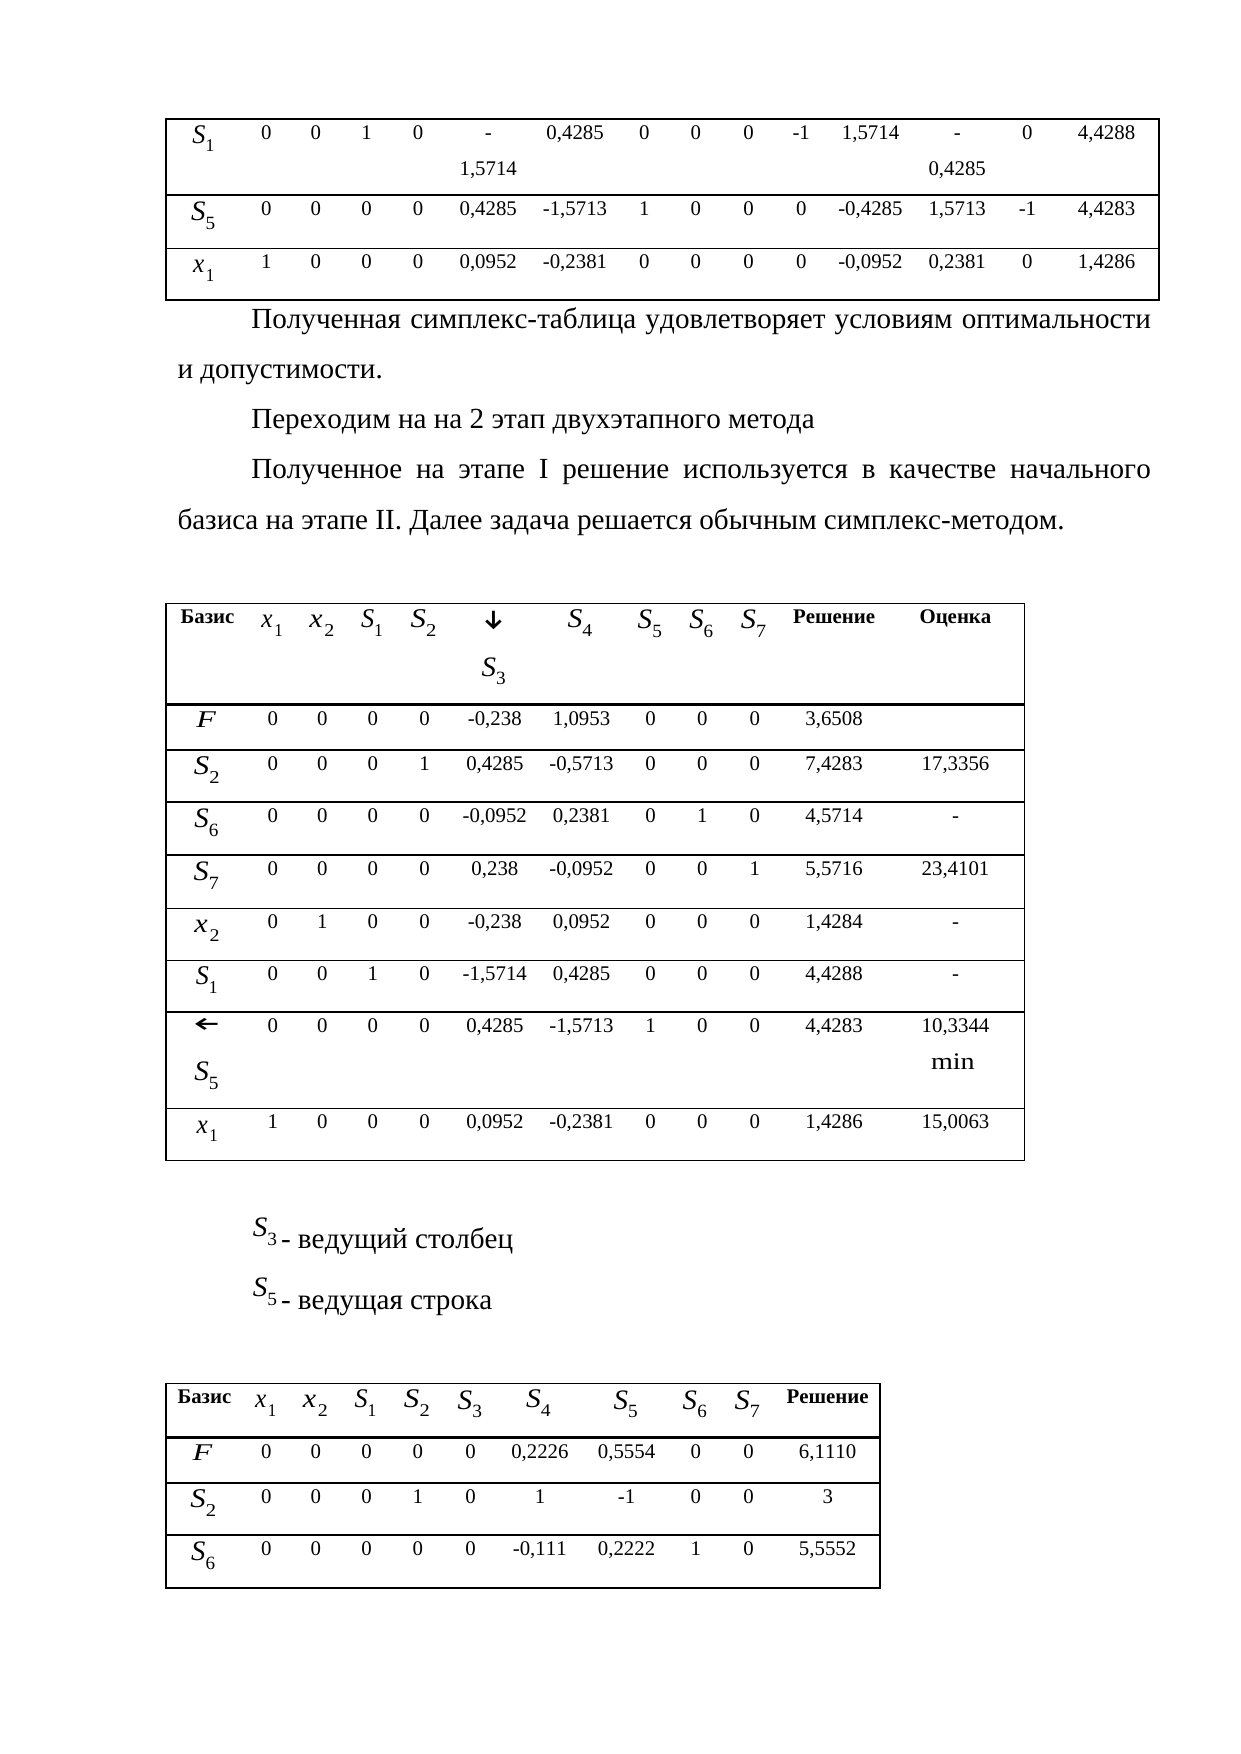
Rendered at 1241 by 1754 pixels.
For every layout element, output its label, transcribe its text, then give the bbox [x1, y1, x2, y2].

table_cell [167, 1484, 242, 1534]
table_cell 1 [391, 1484, 444, 1534]
table_header [451, 604, 538, 703]
table_cell [886, 706, 1024, 749]
table_cell 0 [391, 1439, 444, 1482]
table_cell 0 [341, 1484, 391, 1534]
table_cell 0 [1000, 249, 1054, 299]
table_cell 0 [391, 120, 445, 194]
table_cell 0,2222 [583, 1536, 670, 1587]
table_cell 7,4283 [781, 751, 886, 801]
table_cell 0 [348, 909, 397, 959]
table_cell 0 [676, 1013, 728, 1108]
table_cell 1,4286 [781, 1109, 886, 1159]
table_cell 0 [348, 1013, 397, 1108]
table_cell 0,4285 [531, 120, 618, 194]
table_cell -1 [583, 1484, 670, 1534]
table_cell 3,6508 [781, 706, 886, 749]
table_cell 0 [242, 120, 290, 194]
table_cell 0,0952 [538, 909, 625, 959]
table_cell -1 [775, 120, 827, 194]
text - ведущая строка [177, 1272, 1152, 1316]
table_cell 0 [670, 1484, 721, 1534]
table_cell -0,2381 [538, 1109, 625, 1159]
table_cell 1,5713 [914, 196, 1000, 247]
table_cell 0 [290, 1439, 341, 1482]
table_cell 0 [290, 1536, 341, 1587]
table_cell 0 [728, 1109, 781, 1159]
table_cell 0 [242, 1439, 290, 1482]
table_cell -1,5713 [538, 1013, 625, 1108]
table_cell 0 [728, 803, 781, 854]
table_cell 0 [296, 856, 348, 908]
table_cell 0 [249, 909, 296, 959]
table_cell 0 [341, 249, 391, 299]
table_cell 0 [249, 751, 296, 801]
table_cell 0 [775, 249, 827, 299]
table_header [249, 604, 296, 703]
table_cell 0 [445, 1536, 496, 1587]
table_cell 0 [348, 1109, 397, 1159]
table_cell 1,4284 [781, 909, 886, 959]
table_cell - [886, 909, 1024, 959]
table_cell 1 [618, 196, 670, 247]
table_cell -0,0952 [451, 803, 538, 854]
table_cell - [886, 803, 1024, 854]
table_cell -0,0952 [827, 249, 913, 299]
table_cell 0 [676, 909, 728, 959]
table_cell -1 [1000, 196, 1054, 247]
table_cell 1,4286 [1054, 249, 1158, 299]
text Полученное на этапе I решение используется в качестве начального базиса на этапе II. Далее задача решается обычным симплекс-методом. [177, 452, 1152, 536]
table_header [398, 604, 451, 703]
table_header [341, 1384, 391, 1436]
table_header [445, 1384, 496, 1436]
table_header [496, 1384, 583, 1436]
table_cell 0 [721, 249, 775, 299]
table_header [391, 1384, 444, 1436]
table_cell 0 [721, 1536, 775, 1587]
table_cell 0 [348, 803, 397, 854]
table_cell 0 [670, 1439, 721, 1482]
table_cell 0 [398, 1013, 451, 1108]
table_cell 0 [625, 856, 676, 908]
table_cell [167, 1109, 249, 1159]
table_cell 1 [242, 249, 290, 299]
table_cell -0,2381 [531, 249, 618, 299]
table_cell 0 [676, 1109, 728, 1159]
table_cell 0 [670, 120, 721, 194]
table_cell -1,5714 [451, 961, 538, 1011]
table_header [670, 1384, 721, 1436]
table_cell 0 [249, 961, 296, 1011]
table_cell 0 [1000, 120, 1054, 194]
table_cell 10,3344 [886, 1013, 1024, 1108]
table_cell 0 [670, 196, 721, 247]
table_cell -0,5713 [538, 751, 625, 801]
table_cell -1,5714 [445, 120, 531, 194]
table_cell 0 [296, 803, 348, 854]
table_cell 1 [496, 1484, 583, 1534]
table_header Решение [775, 1384, 879, 1436]
table_header Базис [167, 1384, 242, 1436]
table_cell 0 [775, 196, 827, 247]
table_cell -0,238 [451, 909, 538, 959]
table_cell 0 [721, 120, 775, 194]
table_cell -0,111 [496, 1536, 583, 1587]
table_cell 0 [290, 196, 341, 247]
table_cell 1,5714 [827, 120, 913, 194]
table_cell [167, 196, 242, 247]
table_cell [167, 249, 242, 299]
table_header [583, 1384, 670, 1436]
table_cell 0 [625, 1109, 676, 1159]
table_cell 0 [341, 1536, 391, 1587]
table_cell 0 [290, 1484, 341, 1534]
table_cell 0 [391, 196, 445, 247]
table_cell 1 [670, 1536, 721, 1587]
table_cell 0,5554 [583, 1439, 670, 1482]
table_cell [167, 706, 249, 749]
table_cell 1 [676, 803, 728, 854]
table_cell 0,2226 [496, 1439, 583, 1482]
table_cell -0,0952 [538, 856, 625, 908]
table_header [348, 604, 397, 703]
table_cell 1 [341, 120, 391, 194]
table_cell 0 [398, 961, 451, 1011]
table_cell 0,238 [451, 856, 538, 908]
table_cell 0 [249, 706, 296, 749]
table_cell [167, 1013, 249, 1108]
table_cell 3 [775, 1484, 879, 1534]
table_cell [167, 751, 249, 801]
table_cell - [886, 961, 1024, 1011]
table_cell 4,4288 [1054, 120, 1158, 194]
table_cell 0,4285 [538, 961, 625, 1011]
table_cell 0 [290, 120, 341, 194]
table_cell 0,2381 [538, 803, 625, 854]
table_cell -0,4285 [914, 120, 1000, 194]
table_cell 0 [676, 856, 728, 908]
table_cell 0 [618, 120, 670, 194]
table_cell 0 [296, 706, 348, 749]
table_cell 0 [625, 909, 676, 959]
table_cell [167, 120, 242, 194]
table_cell 0 [728, 706, 781, 749]
table_cell 4,4288 [781, 961, 886, 1011]
table_cell 0 [296, 1109, 348, 1159]
table_cell 0 [242, 1536, 290, 1587]
table_cell 17,3356 [886, 751, 1024, 801]
table_header Оценка [886, 604, 1024, 703]
table_cell 0 [721, 196, 775, 247]
table_cell 0 [391, 1536, 444, 1587]
table_cell 0 [625, 961, 676, 1011]
table_cell [167, 1536, 242, 1587]
table_cell 0 [625, 706, 676, 749]
table_cell 0 [618, 249, 670, 299]
table_cell 0 [625, 751, 676, 801]
text Полученная симплекс-таблица удовлетворяет условиям оптимальности и допустимости. [177, 301, 1152, 384]
table_cell 5,5552 [775, 1536, 879, 1587]
table_cell 0 [348, 706, 397, 749]
table_cell 15,0063 [886, 1109, 1024, 1159]
table_cell 0 [341, 196, 391, 247]
table_cell -1,5713 [531, 196, 618, 247]
table_header Решение [781, 604, 886, 703]
table_cell 23,4101 [886, 856, 1024, 908]
table_cell [167, 1439, 242, 1482]
table_cell 0 [296, 751, 348, 801]
table_cell 1 [296, 909, 348, 959]
table_cell 0,4285 [451, 1013, 538, 1108]
table_cell 0,4285 [445, 196, 531, 247]
table_cell 0,0952 [445, 249, 531, 299]
table_cell 0 [242, 1484, 290, 1534]
table_cell 0 [249, 803, 296, 854]
table_cell 0 [721, 1484, 775, 1534]
table_cell [167, 909, 249, 959]
table_cell 0 [728, 1013, 781, 1108]
table_cell -0,238 [451, 706, 538, 749]
table_header [728, 604, 781, 703]
table_cell [167, 961, 249, 1011]
table_cell 0 [721, 1439, 775, 1482]
table_cell 6,1110 [775, 1439, 879, 1482]
table_cell 0 [242, 196, 290, 247]
table_cell 1,0953 [538, 706, 625, 749]
table_header [625, 604, 676, 703]
table_cell 0,0952 [451, 1109, 538, 1159]
table_cell 4,4283 [781, 1013, 886, 1108]
table_header [721, 1384, 775, 1436]
table_cell 0 [249, 856, 296, 908]
table_cell 0 [728, 751, 781, 801]
table_cell [167, 856, 249, 908]
table_header [290, 1384, 341, 1436]
table_cell 0 [296, 1013, 348, 1108]
table_cell -0,4285 [827, 196, 913, 247]
table_cell 1 [398, 751, 451, 801]
table_cell 4,5714 [781, 803, 886, 854]
table_cell 0 [728, 909, 781, 959]
table_cell 0 [625, 803, 676, 854]
table_cell 0 [676, 961, 728, 1011]
table_cell 0 [398, 803, 451, 854]
table_header [538, 604, 625, 703]
table_cell 0,2381 [914, 249, 1000, 299]
table_cell 0 [445, 1439, 496, 1482]
text - ведущий столбец [177, 1211, 1152, 1255]
table_cell 0 [348, 856, 397, 908]
table_cell 0 [290, 249, 341, 299]
table_cell 0 [445, 1484, 496, 1534]
table_cell 1 [728, 856, 781, 908]
table_header [676, 604, 728, 703]
table_cell 0 [676, 751, 728, 801]
table_cell 0 [249, 1013, 296, 1108]
table_cell 5,5716 [781, 856, 886, 908]
text Переходим на на 2 этап двухэтапного метода [177, 401, 1152, 435]
table_cell 0 [398, 706, 451, 749]
table_cell 0 [676, 706, 728, 749]
table_cell 0 [670, 249, 721, 299]
table_cell 0 [391, 249, 445, 299]
table_cell 1 [625, 1013, 676, 1108]
table_cell 0 [398, 856, 451, 908]
table_cell 0 [341, 1439, 391, 1482]
table_header [242, 1384, 290, 1436]
table_cell 0 [296, 961, 348, 1011]
table_header Базис [167, 604, 249, 703]
table_cell 1 [249, 1109, 296, 1159]
table_cell 0 [398, 909, 451, 959]
table_cell 0 [728, 961, 781, 1011]
table_cell 4,4283 [1054, 196, 1158, 247]
table_cell [167, 803, 249, 854]
table_cell 1 [348, 961, 397, 1011]
table_cell 0 [348, 751, 397, 801]
table_header [296, 604, 348, 703]
table_cell 0,4285 [451, 751, 538, 801]
table_cell 0 [398, 1109, 451, 1159]
